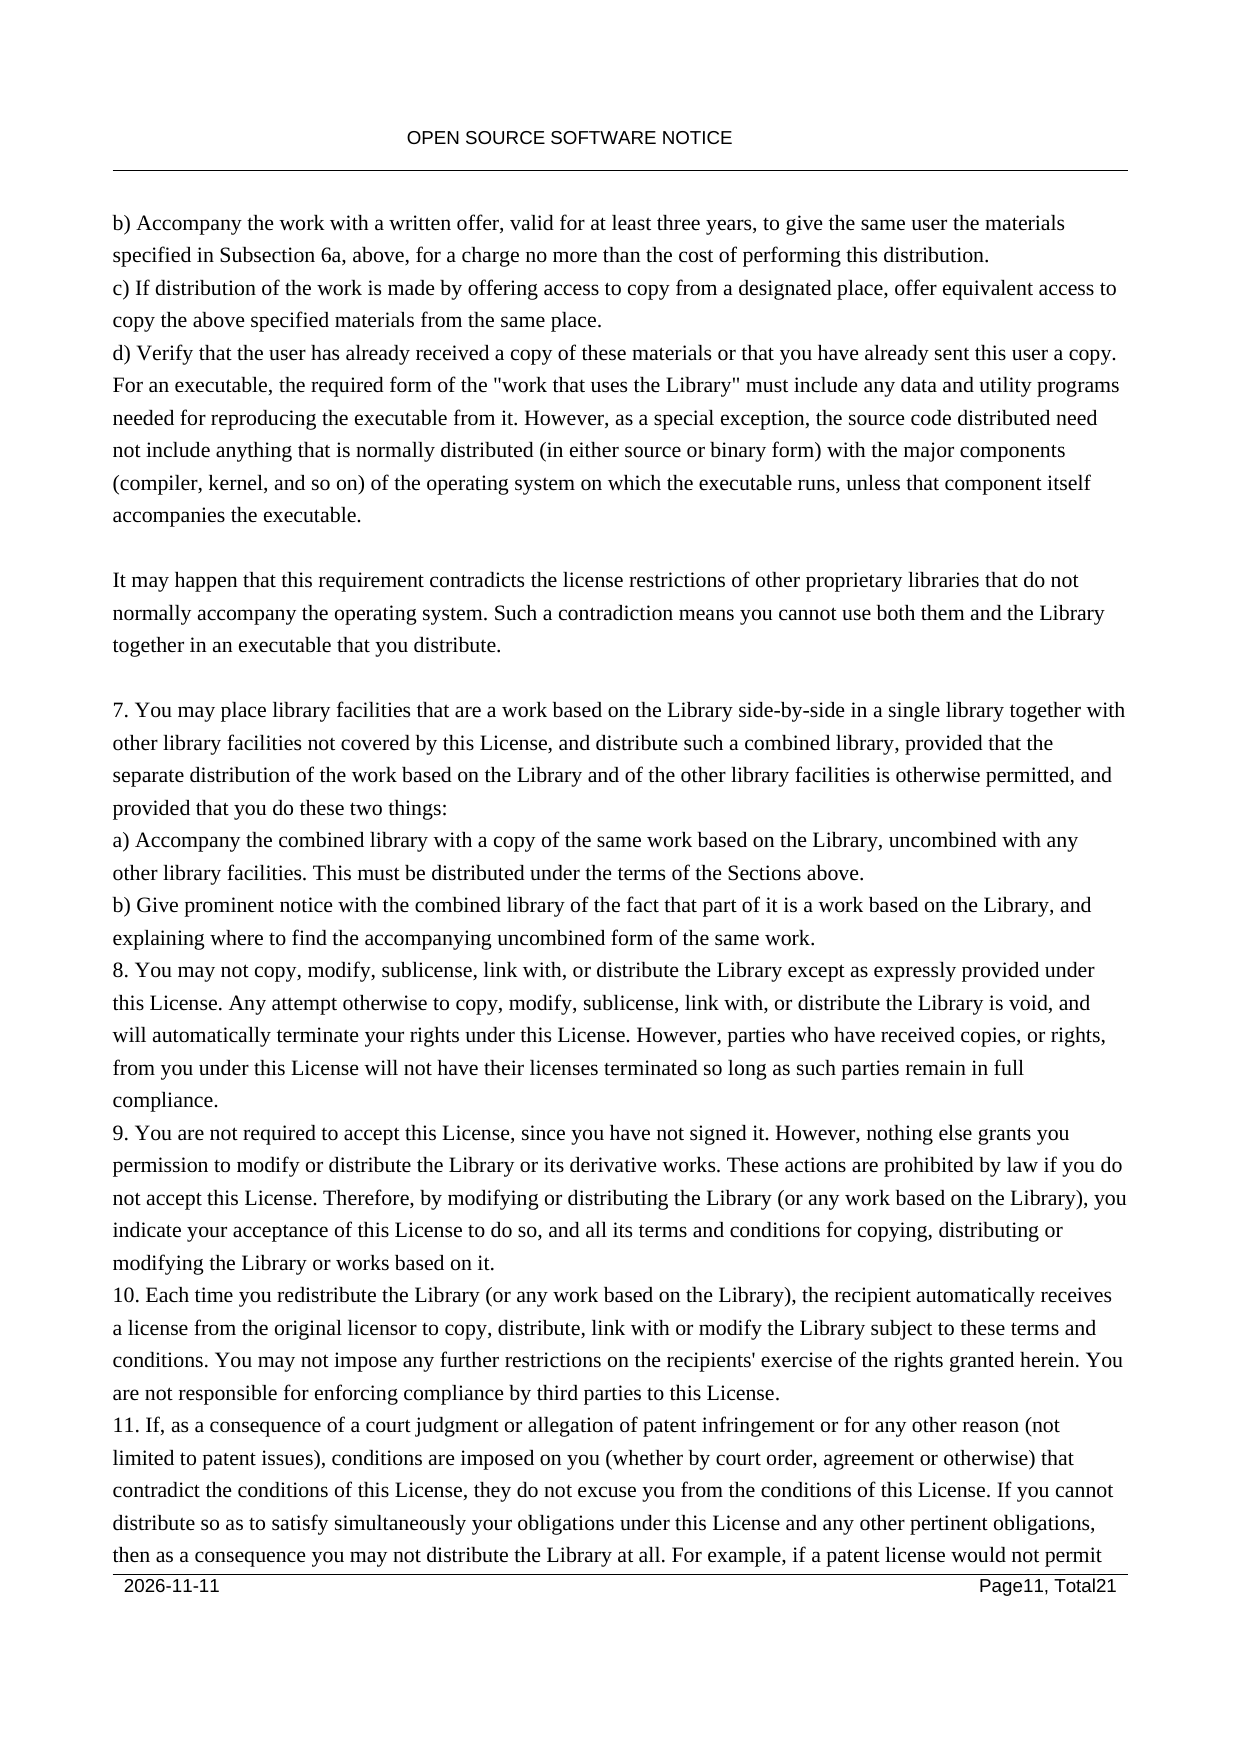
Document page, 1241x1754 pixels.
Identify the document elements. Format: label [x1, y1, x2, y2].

text [112, 206, 1128, 1571]
